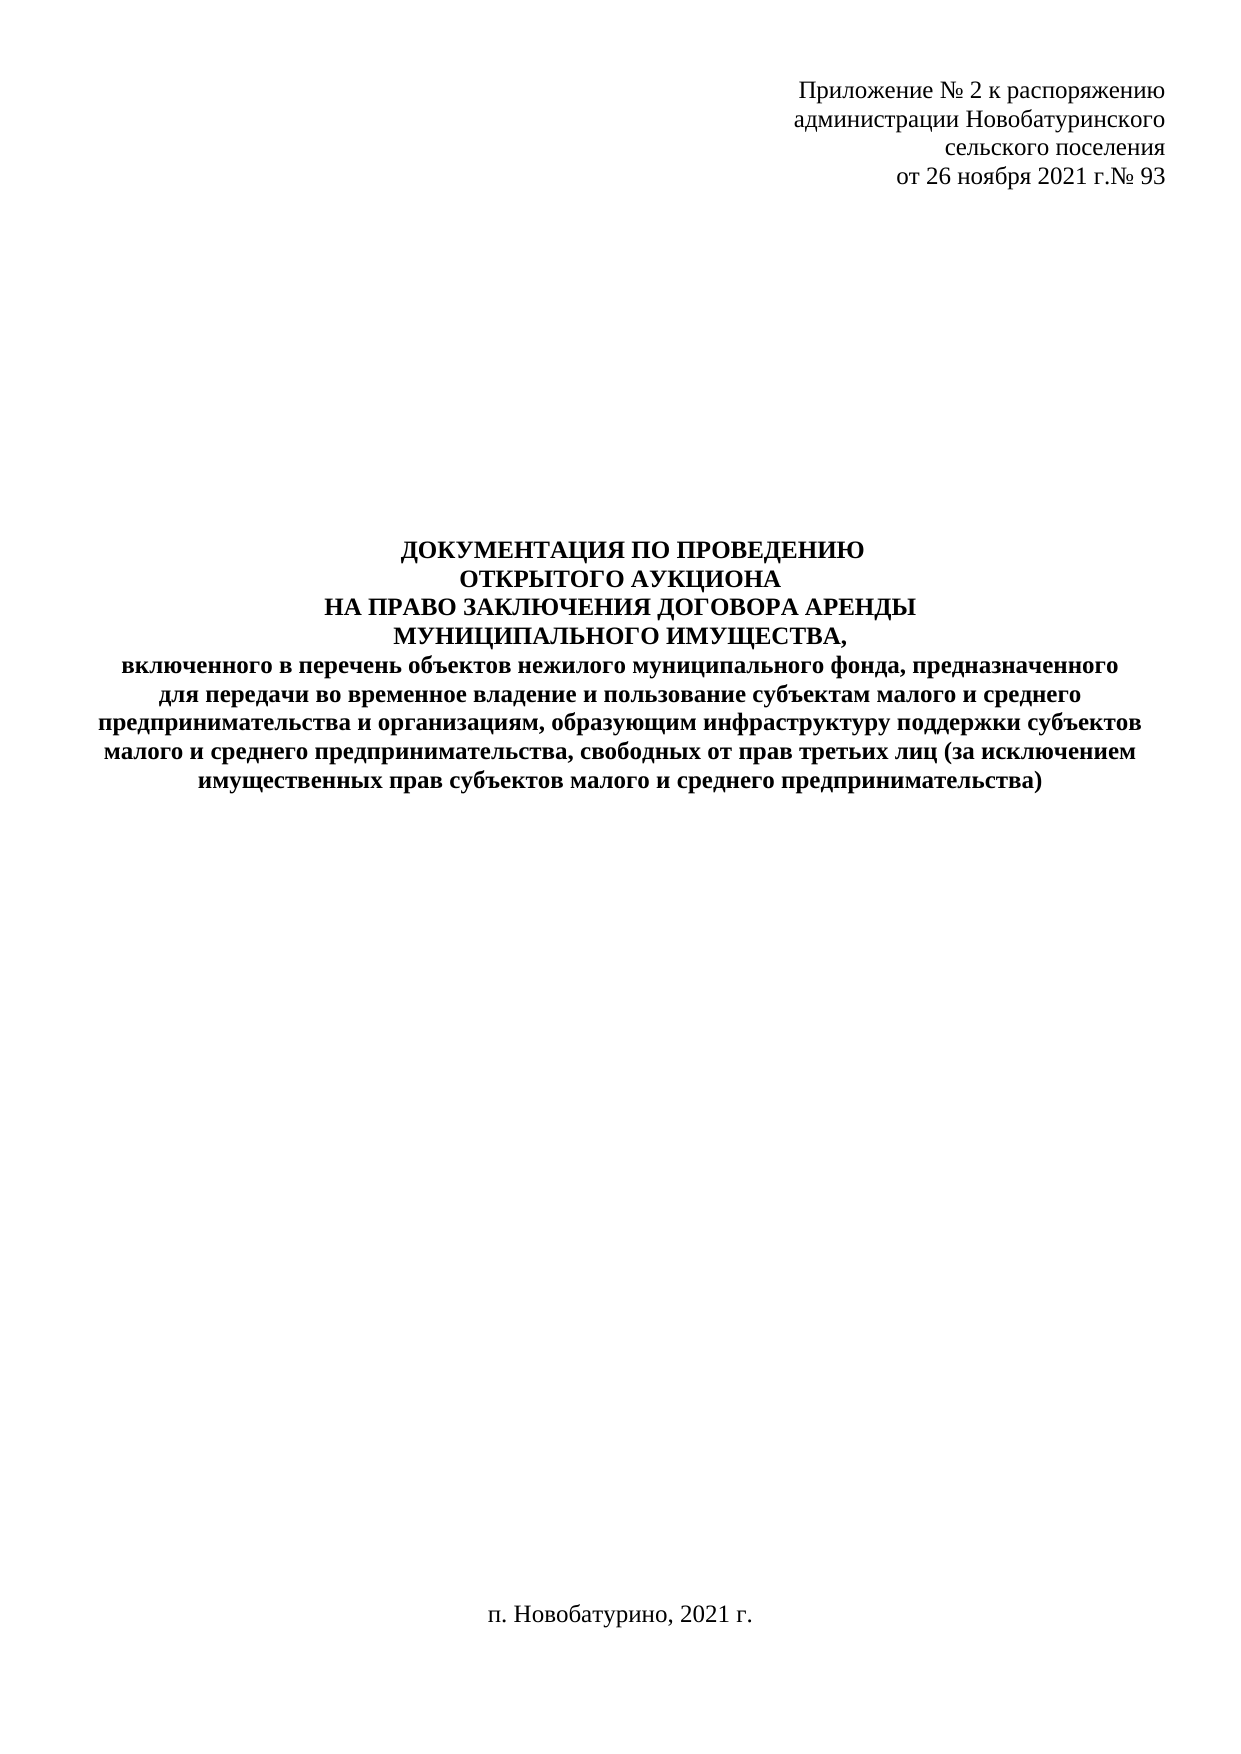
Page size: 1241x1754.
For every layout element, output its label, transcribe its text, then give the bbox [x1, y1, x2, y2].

text ДОКУМЕНТАЦИЯ ПО ПРОВЕДЕНИЮ [75, 535, 1165, 564]
text для передачи во временное владение и пользование субъектам малого и среднего предпринимательства и организациям, образующим инфраструктуру поддержки субъектов [75, 679, 1165, 736]
text от 26 ноября 2021 г.№ 93 [75, 161, 1165, 190]
text Приложение № 2 к распоряжению [75, 75, 1165, 104]
text малого и среднего предпринимательства, свободных от прав третьих лиц (за исключением имущественных прав субъектов малого и среднего предпринимательства) [75, 736, 1165, 794]
text ОТКРЫТОГО АУКЦИОНА [75, 564, 1165, 592]
text МУНИЦИПАЛЬНОГО ИМУЩЕСТВА, [75, 621, 1165, 650]
text администрации Новобатуринского [75, 104, 1165, 132]
text включенного в перечень объектов нежилого муниципального фонда, предназначенного [75, 650, 1165, 679]
text НА ПРАВО ЗАКЛЮЧЕНИЯ ДОГОВОРА АРЕНДЫ [75, 592, 1165, 621]
text сельского поселения [75, 132, 1165, 161]
text п. Новобатурино, 2021 г. [75, 1599, 1165, 1627]
